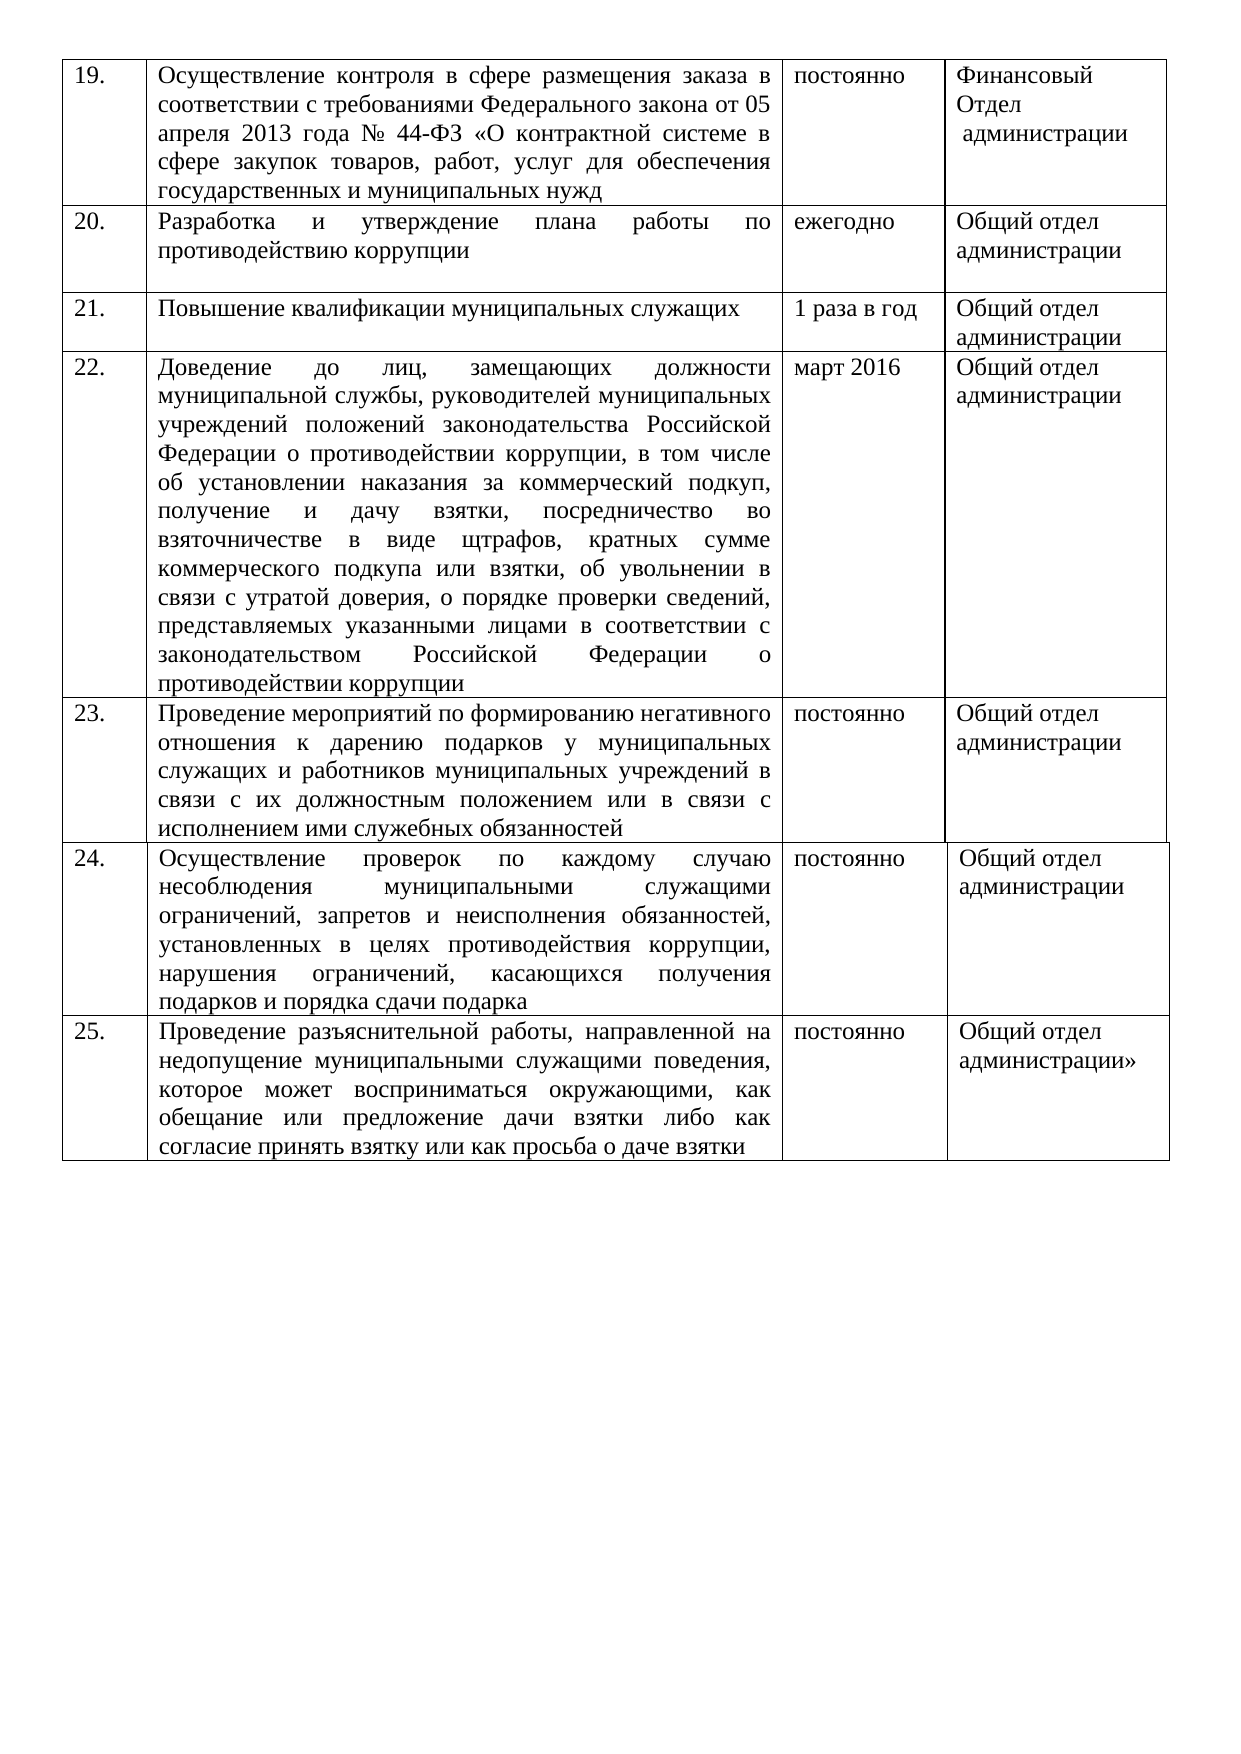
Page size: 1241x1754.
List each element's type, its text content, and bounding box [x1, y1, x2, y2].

table_cell постоянно [783, 698, 944, 842]
table_cell Проведение разъяснительной работы, направленной на недопущение муниципальными служащими поведения, которое может восприниматься окружающими, как обещание или предложение дачи взятки либо как согласие принять взятку или как просьба о даче взятки [148, 1016, 782, 1160]
table_cell Повышение квалификации муниципальных служащих [147, 293, 782, 351]
table_cell Общий отдел администрации [946, 698, 1166, 842]
table_cell Общий отдел администрации [946, 206, 1166, 292]
table_cell 25. [63, 1016, 147, 1160]
table_cell 20. [63, 206, 146, 292]
table_cell Финансовый Отдел администрации [946, 60, 1166, 205]
table_cell Осуществление проверок по каждому случаю несоблюдения муниципальными служащими ограничений, запретов и неисполнения обязанностей, установленных в целях противодействия коррупции, нарушения ограничений, касающихся получения подарков и порядка сдачи подарка [148, 843, 782, 1015]
table_cell 23. [63, 698, 146, 842]
table_cell ежегодно [783, 206, 944, 292]
table_cell Разработка и утверждение плана работы по противодействию коррупции [147, 206, 782, 292]
table_cell 21. [63, 293, 146, 351]
table_cell постоянно [783, 60, 944, 205]
table_cell 22. [63, 352, 146, 697]
table_cell Общий отдел администрации [946, 352, 1166, 697]
table_cell Доведение до лиц, замещающих должности муниципальной службы, руководителей муниципальных учреждений положений законодательства Российской Федерации о противодействии коррупции, в том числе об установлении наказания за коммерческий подкуп, получение и дачу взятки, посредничество во взяточничестве в виде щтрафов, кратных сумме коммерческого подкупа или взятки, об увольнении в связи с утратой доверия, о порядке проверки сведений, представляемых указанными лицами в соответствии с законодательством Российской Федерации о противодействии коррупции [147, 352, 782, 697]
table_cell Общий отдел администрации [948, 843, 1169, 1015]
table_cell 1 раза в год [783, 293, 944, 351]
table_cell Осуществление контроля в сфере размещения заказа в соответствии с требованиями Федерального закона от 05 апреля 2013 года № 44-ФЗ «О контрактной системе в сфере закупок товаров, работ, услуг для обеспечения государственных и муниципальных нужд [147, 60, 782, 205]
table_cell 24. [63, 843, 147, 1015]
table_cell Проведение мероприятий по формированию негативного отношения к дарению подарков у муниципальных служащих и работников муниципальных учреждений в связи с их должностным положением или в связи с исполнением ими служебных обязанностей [147, 698, 782, 842]
table_cell Общий отдел администрации» [948, 1016, 1169, 1160]
table_cell март 2016 [783, 352, 944, 697]
table_cell 19. [63, 60, 146, 205]
table_cell постоянно [783, 1016, 947, 1160]
table_cell постоянно [783, 843, 947, 1015]
table_cell Общий отдел администрации [946, 293, 1166, 351]
